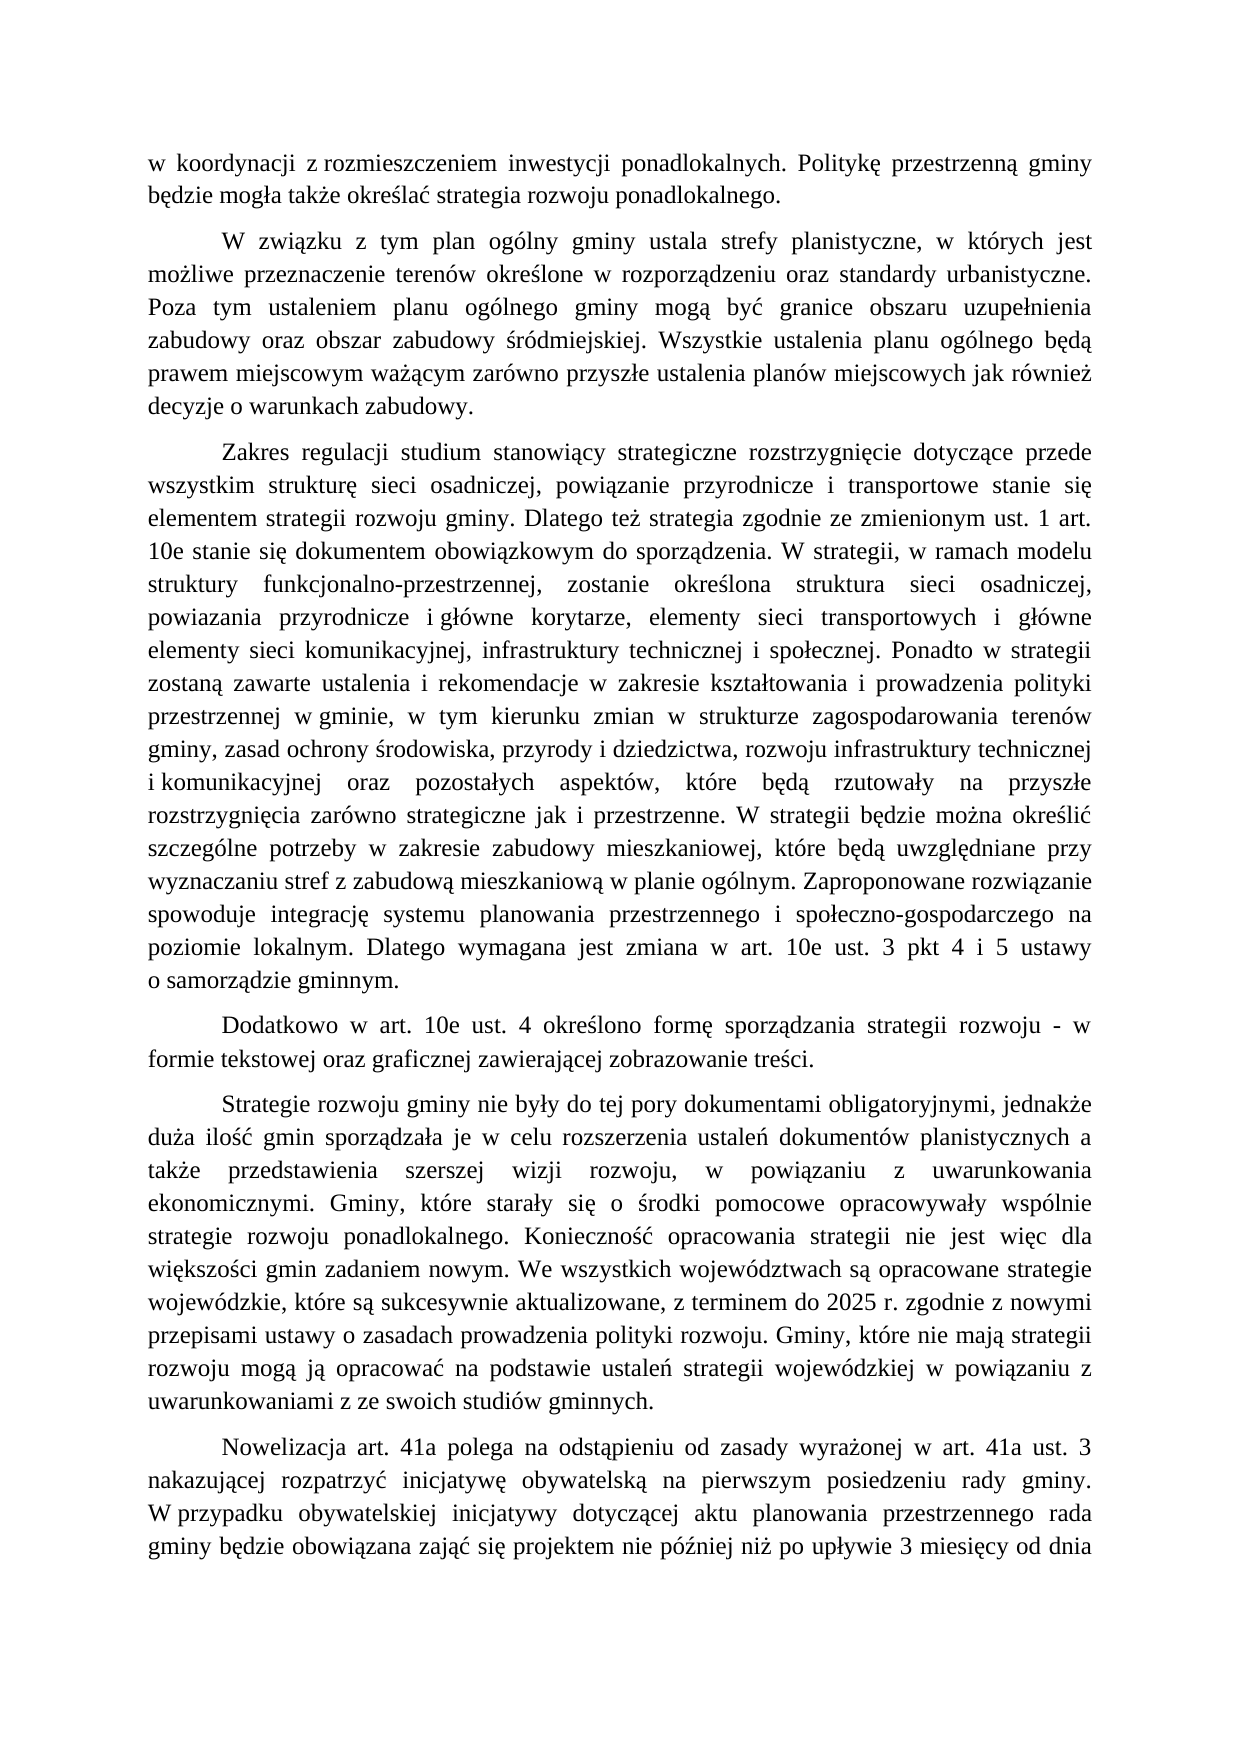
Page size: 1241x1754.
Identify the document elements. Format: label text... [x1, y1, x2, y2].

text Zakres regulacji studium stanowiący strategiczne rozstrzygnięcie dotyczące przede wszystkim strukturę sieci osadniczej, powiązanie przyrodnicze i transportowe stanie się elementem strategii rozwoju gminy. Dlatego też strategia zgodnie ze zmienionym ust. 1 art. 10e stanie się dokumentem obowiązkowym do sporządzenia. W strategii, w ramach modelu struktury funkcjonalno-przestrzennej, zostanie określona struktura sieci osadniczej, powiazania przyrodnicze i główne korytarze, elementy sieci transportowych i główne elementy sieci komunikacyjnej, infrastruktury technicznej i społecznej. Ponadto w strategii zostaną zawarte ustalenia i rekomendacje w zakresie kształtowania i prowadzenia polityki przestrzennej w gminie, w tym kierunku zmian w strukturze zagospodarowania terenów gminy, zasad ochrony środowiska, przyrody i dziedzictwa, rozwoju infrastruktury technicznej i komunikacyjnej oraz pozostałych aspektów, które będą rzutowały na przyszłe rozstrzygnięcia zarówno strategiczne jak i przestrzenne. W strategii będzie można określić szczególne potrzeby w zakresie zabudowy mieszkaniowej, które będą uwzględniane przy wyznaczaniu stref z zabudową mieszkaniową w planie ogólnym. Zaproponowane rozwiązanie spowoduje integrację systemu planowania przestrzennego i społeczno-gospodarczego na poziomie lokalnym. Dlatego wymagana jest zmiana w art. 10e ust. 3 pkt 4 i 5 ustawy o samorządzie gminnym. [148, 437, 1093, 994]
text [148, 1432, 1093, 1560]
text W związku z tym plan ogólny gminy ustala strefy planistyczne, w których jest możliwe przeznaczenie terenów określone w rozporządzeniu oraz standardy urbanistyczne. Poza tym ustaleniem planu ogólnego gminy mogą być granice obszaru uzupełnienia zabudowy oraz obszar zabudowy śródmiejskiej. Wszystkie ustalenia planu ogólnego będą prawem miejscowym ważącym zarówno przyszłe ustalenia planów miejscowych jak również decyzje o warunkach zabudowy. [148, 226, 1093, 420]
text Dodatkowo w art. 10e ust. 4 określono formę sporządzania strategii rozwoju - w formie tekstowej oraz graficznej zawierającej zobrazowanie treści. [148, 1011, 1093, 1072]
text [148, 148, 1093, 209]
text Strategie rozwoju gminy nie były do tej pory dokumentami obligatoryjnymi, jednakże duża ilość gmin sporządzała je w celu rozszerzenia ustaleń dokumentów planistycznych a także przedstawienia szerszej wizji rozwoju, w powiązaniu z uwarunkowania ekonomicznymi. Gminy, które starały się o środki pomocowe opracowywały wspólnie strategie rozwoju ponadlokalnego. Konieczność opracowania strategii nie jest więc dla większości gmin zadaniem nowym. We wszystkich województwach są opracowane strategie wojewódzkie, które są sukcesywnie aktualizowane, z terminem do 2025 r. zgodnie z nowymi przepisami ustawy o zasadach prowadzenia polityki rozwoju. Gminy, które nie mają strategii rozwoju mogą ją opracować na podstawie ustaleń strategii wojewódzkiej w powiązaniu z uwarunkowaniami z ze swoich studiów gminnych. [148, 1089, 1093, 1415]
